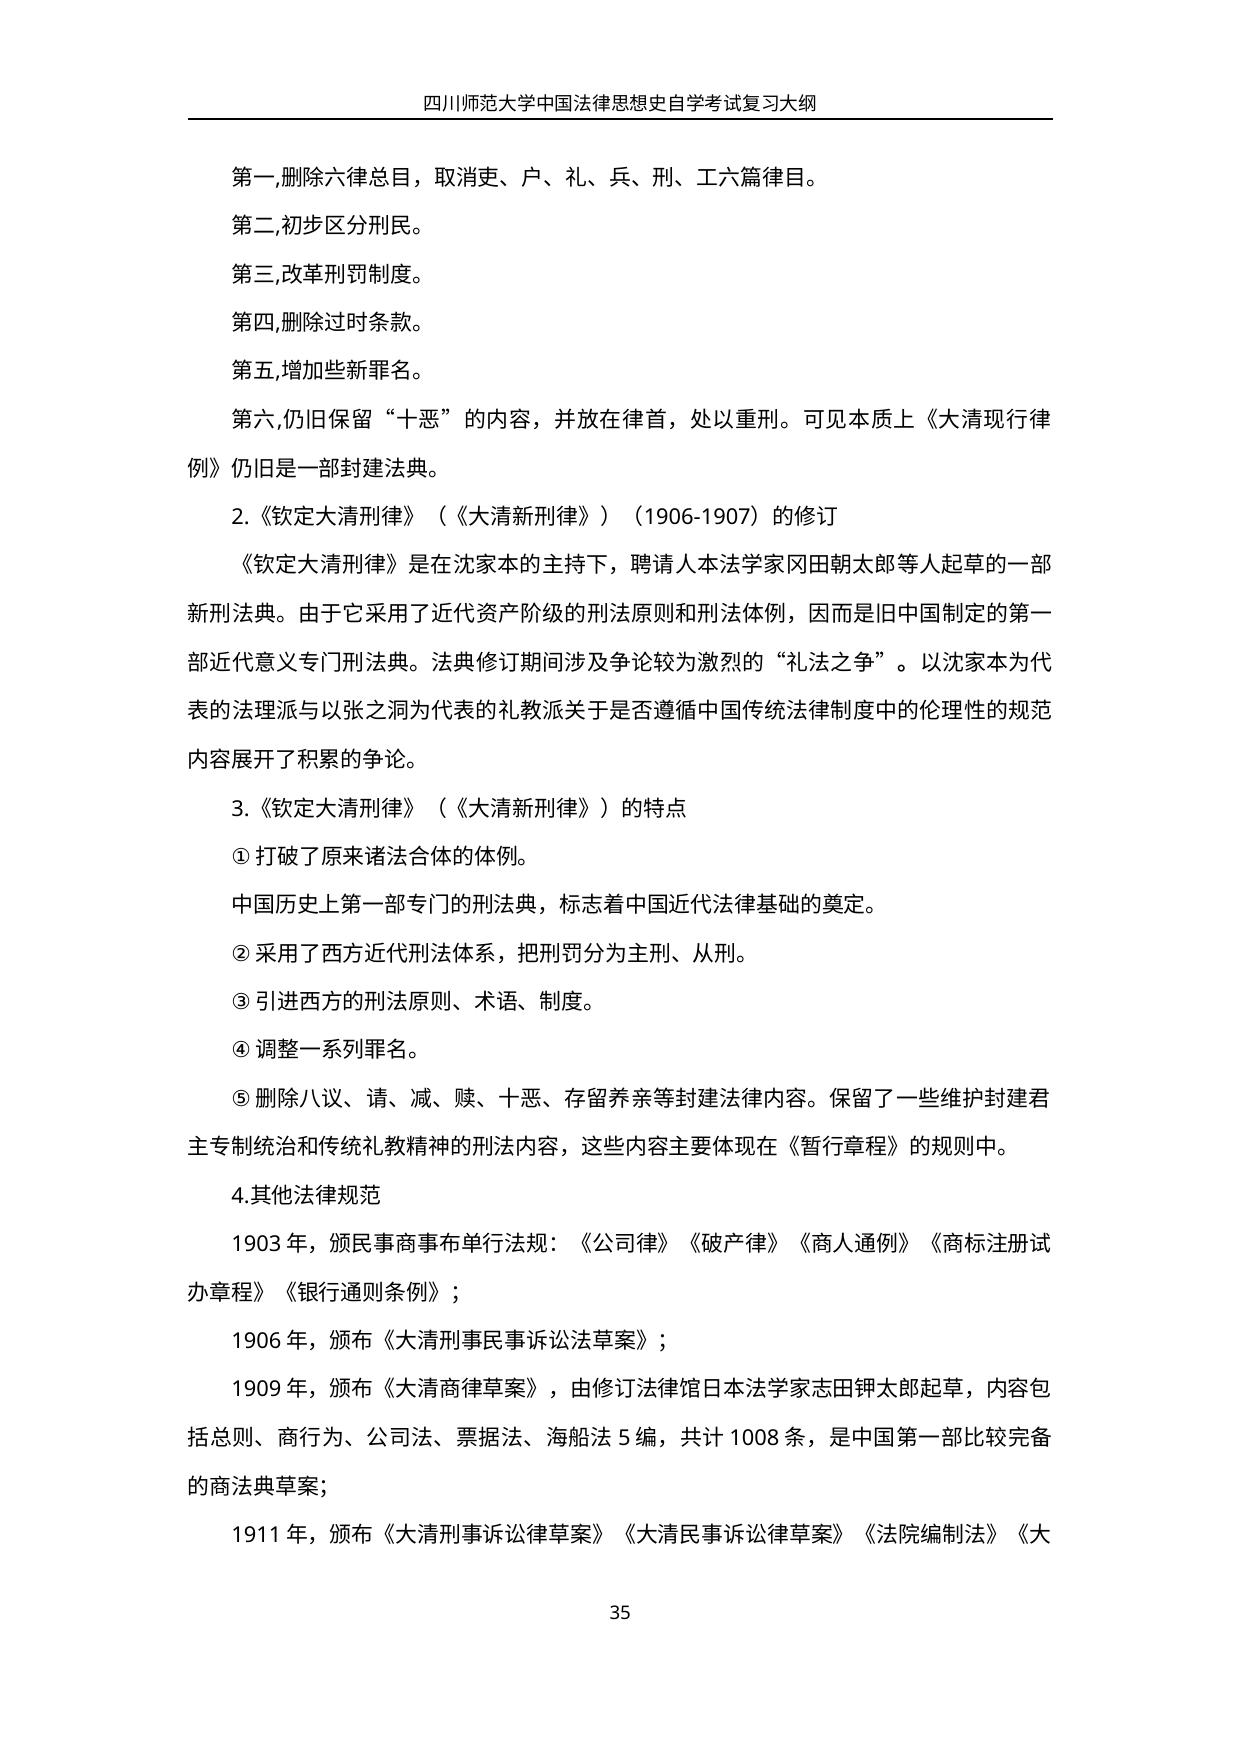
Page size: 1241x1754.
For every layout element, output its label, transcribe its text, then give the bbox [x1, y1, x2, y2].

text ①打破了原来诸法合体的体例。 [187, 838, 1053, 871]
text 第五,增加些新罪名。 [187, 353, 1053, 386]
text 1909年，颁布《大清商律草案》，由修订法律馆日本法学家志田钾太郎起草，内容包括总则、商行为、公司法、票据法、海船法5编，共计1008条，是中国第一部比较完备的商法典草案； [187, 1371, 1053, 1501]
text ②采用了西方近代刑法体系，把刑罚分为主刑、从刑。 [187, 935, 1053, 968]
text 3.《钦定大清刑律》（《大清新刑律》）的特点 [187, 790, 1053, 823]
text 1906年，颁布《大清刑事民事诉讼法草案》； [187, 1323, 1053, 1355]
text 《钦定大清刑律》是在沈家本的主持下，聘请人本法学家冈田朝太郎等人起草的一部新刑法典。由于它采用了近代资产阶级的刑法原则和刑法体例，因而是旧中国制定的第一部近代意义专门刑法典。法典修订期间涉及争论较为激烈的“礼法之争”。以沈家本为代表的法理派与以张之洞为代表的礼教派关于是否遵循中国传统法律制度中的伦理性的规范内容展开了积累的争论。 [187, 547, 1053, 774]
text 中国历史上第一部专门的刑法典，标志着中国近代法律基础的奠定。 [187, 887, 1053, 919]
text ④调整一系列罪名。 [187, 1032, 1053, 1064]
text 第四,删除过时条款。 [187, 305, 1053, 337]
text 第一,删除六律总目，取消吏、户、礼、兵、刑、工六篇律目。 [187, 160, 1053, 192]
text ⑤删除八议、请、减、赎、十恶、存留养亲等封建法律内容。保留了一些维护封建君主专制统治和传统礼教精神的刑法内容，这些内容主要体现在《暂行章程》的规则中。 [187, 1080, 1053, 1161]
text 第二,初步区分刑民。 [187, 208, 1053, 241]
text 4.其他法律规范 [187, 1177, 1053, 1210]
text ③引进西方的刑法原则、术语、制度。 [187, 983, 1053, 1016]
text 2.《钦定大清刑律》（《大清新刑律》）（1906-1907）的修订 [187, 498, 1053, 531]
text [187, 1517, 1053, 1549]
text 第六,仍旧保留“十恶”的内容，并放在律首，处以重刑。可见本质上《大清现行律例》仍旧是一部封建法典。 [187, 401, 1053, 483]
text 1903年，颁民事商事布单行法规：《公司律》《破产律》《商人通例》《商标注册试办章程》《银行通则条例》； [187, 1226, 1053, 1307]
text 第三,改革刑罚制度。 [187, 256, 1053, 289]
